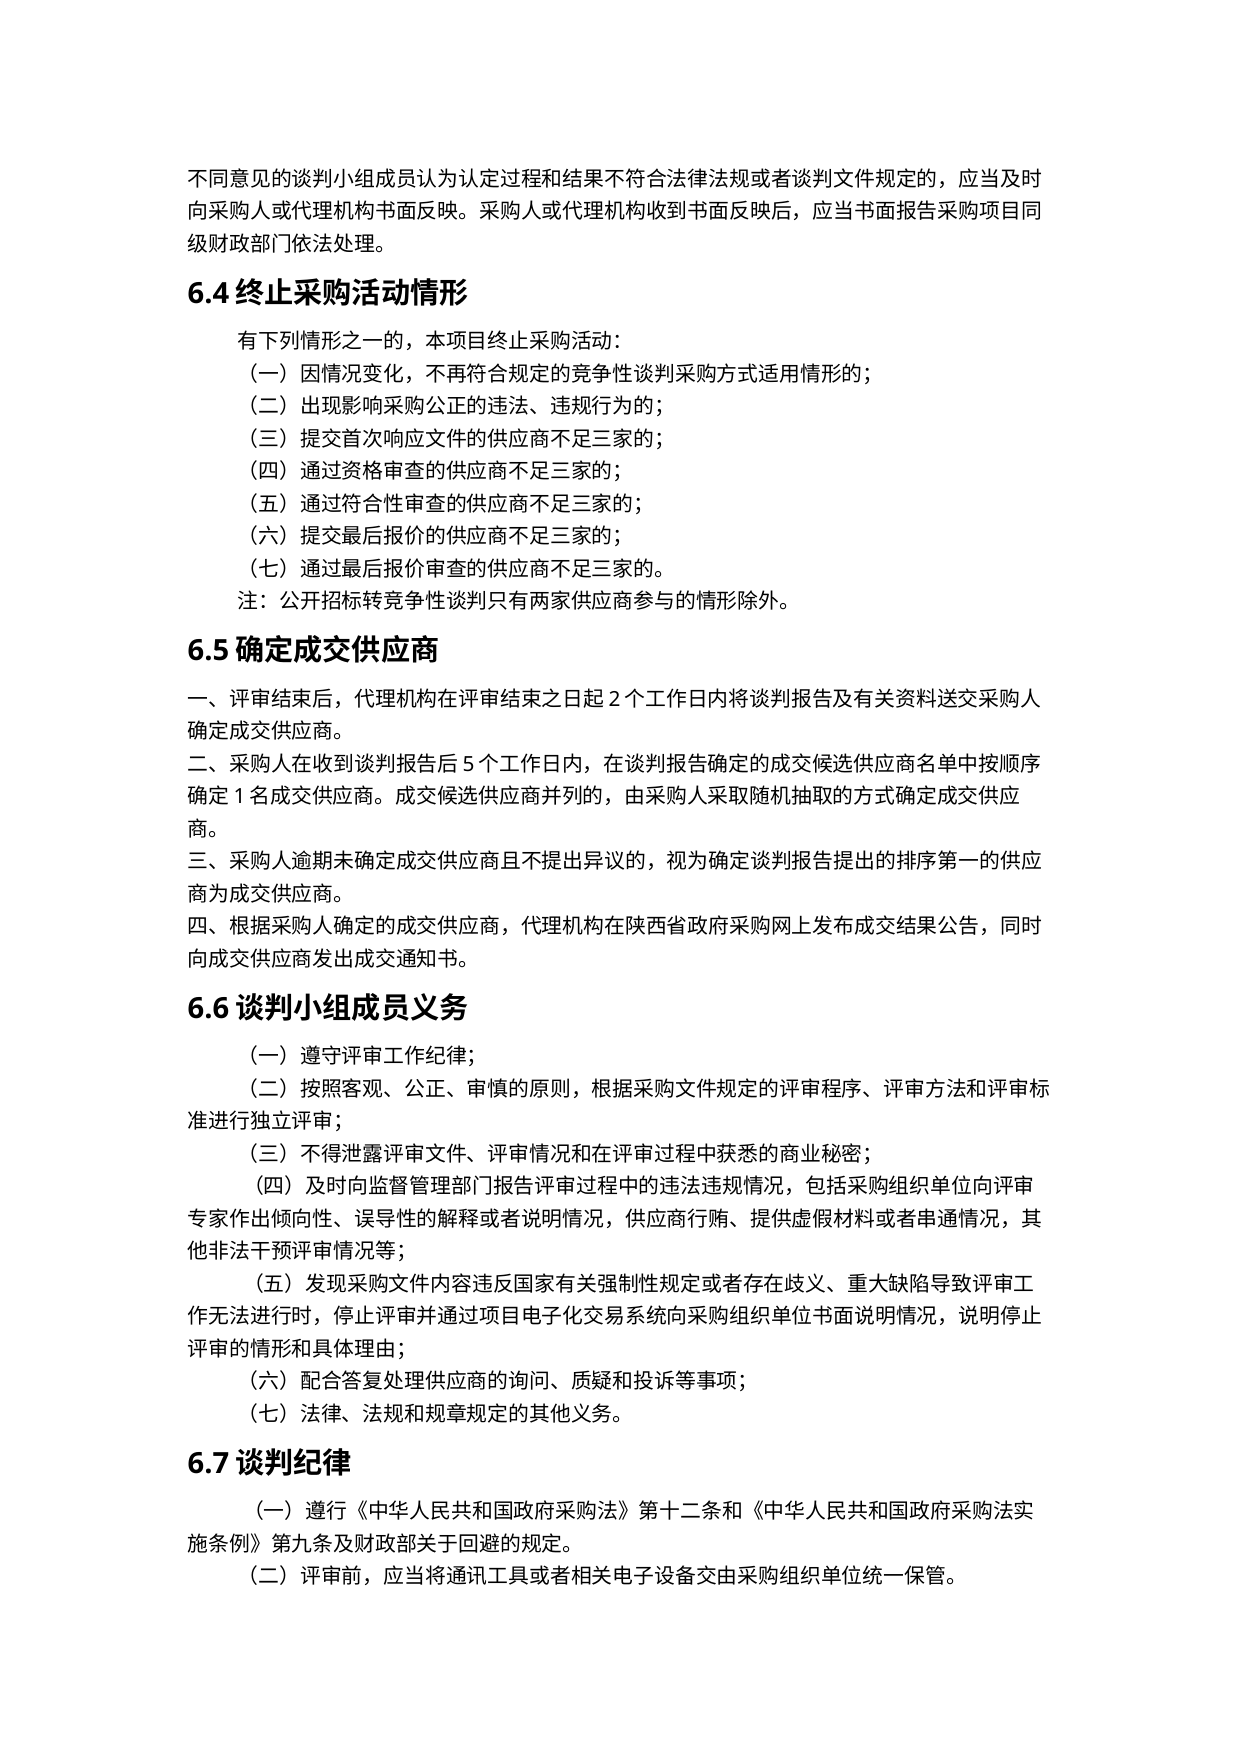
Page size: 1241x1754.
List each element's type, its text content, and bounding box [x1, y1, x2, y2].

text （二）评审前，应当将通讯工具或者相关电子设备交由采购组织单位统一保管。 [187, 1559, 1053, 1592]
text 6.6谈判小组成员义务 [187, 974, 1053, 1039]
text 三、采购人逾期未确定成交供应商且不提出异议的，视为确定谈判报告提出的排序第一的供应商为成交供应商。 [187, 844, 1053, 909]
text （一）遵守评审工作纪律； [187, 1039, 1053, 1072]
text 6.4终止采购活动情形 [187, 259, 1053, 324]
text （六）提交最后报价的供应商不足三家的； [187, 519, 1053, 552]
text 四、根据采购人确定的成交供应商，代理机构在陕西省政府采购网上发布成交结果公告，同时向成交供应商发出成交通知书。 [187, 909, 1053, 974]
text 有下列情形之一的，本项目终止采购活动： [187, 324, 1053, 357]
text （五）发现采购文件内容违反国家有关强制性规定或者存在歧义、重大缺陷导致评审工作无法进行时，停止评审并通过项目电子化交易系统向采购组织单位书面说明情况，说明停止评审的情形和具体理由； [187, 1267, 1053, 1364]
text （四）及时向监督管理部门报告评审过程中的违法违规情况，包括采购组织单位向评审专家作出倾向性、误导性的解释或者说明情况，供应商行贿、提供虚假材料或者串通情况，其他非法干预评审情况等； [187, 1169, 1053, 1267]
text （五）通过符合性审查的供应商不足三家的； [187, 487, 1053, 519]
text （四）通过资格审查的供应商不足三家的； [187, 454, 1053, 487]
text 6.5确定成交供应商 [187, 617, 1053, 682]
text （三）不得泄露评审文件、评审情况和在评审过程中获悉的商业秘密； [187, 1137, 1053, 1169]
text （七）法律、法规和规章规定的其他义务。 [187, 1397, 1053, 1429]
text （三）提交首次响应文件的供应商不足三家的； [187, 422, 1053, 454]
text 二、采购人在收到谈判报告后5个工作日内，在谈判报告确定的成交候选供应商名单中按顺序确定1名成交供应商。成交候选供应商并列的，由采购人采取随机抽取的方式确定成交供应商。 [187, 747, 1053, 844]
text 6.7谈判纪律 [187, 1429, 1053, 1494]
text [187, 162, 1053, 259]
text 一、评审结束后，代理机构在评审结束之日起2个工作日内将谈判报告及有关资料送交采购人确定成交供应商。 [187, 682, 1053, 747]
text （二）按照客观、公正、审慎的原则，根据采购文件规定的评审程序、评审方法和评审标准进行独立评审； [187, 1072, 1053, 1137]
text （一）遵行《中华人民共和国政府采购法》第十二条和《中华人民共和国政府采购法实施条例》第九条及财政部关于回避的规定。 [187, 1494, 1053, 1559]
text （六）配合答复处理供应商的询问、质疑和投诉等事项； [187, 1364, 1053, 1397]
text （一）因情况变化，不再符合规定的竞争性谈判采购方式适用情形的； [187, 357, 1053, 389]
text 注：公开招标转竞争性谈判只有两家供应商参与的情形除外。 [187, 584, 1053, 617]
text （七）通过最后报价审查的供应商不足三家的。 [187, 552, 1053, 584]
text （二）出现影响采购公正的违法、违规行为的； [187, 389, 1053, 422]
